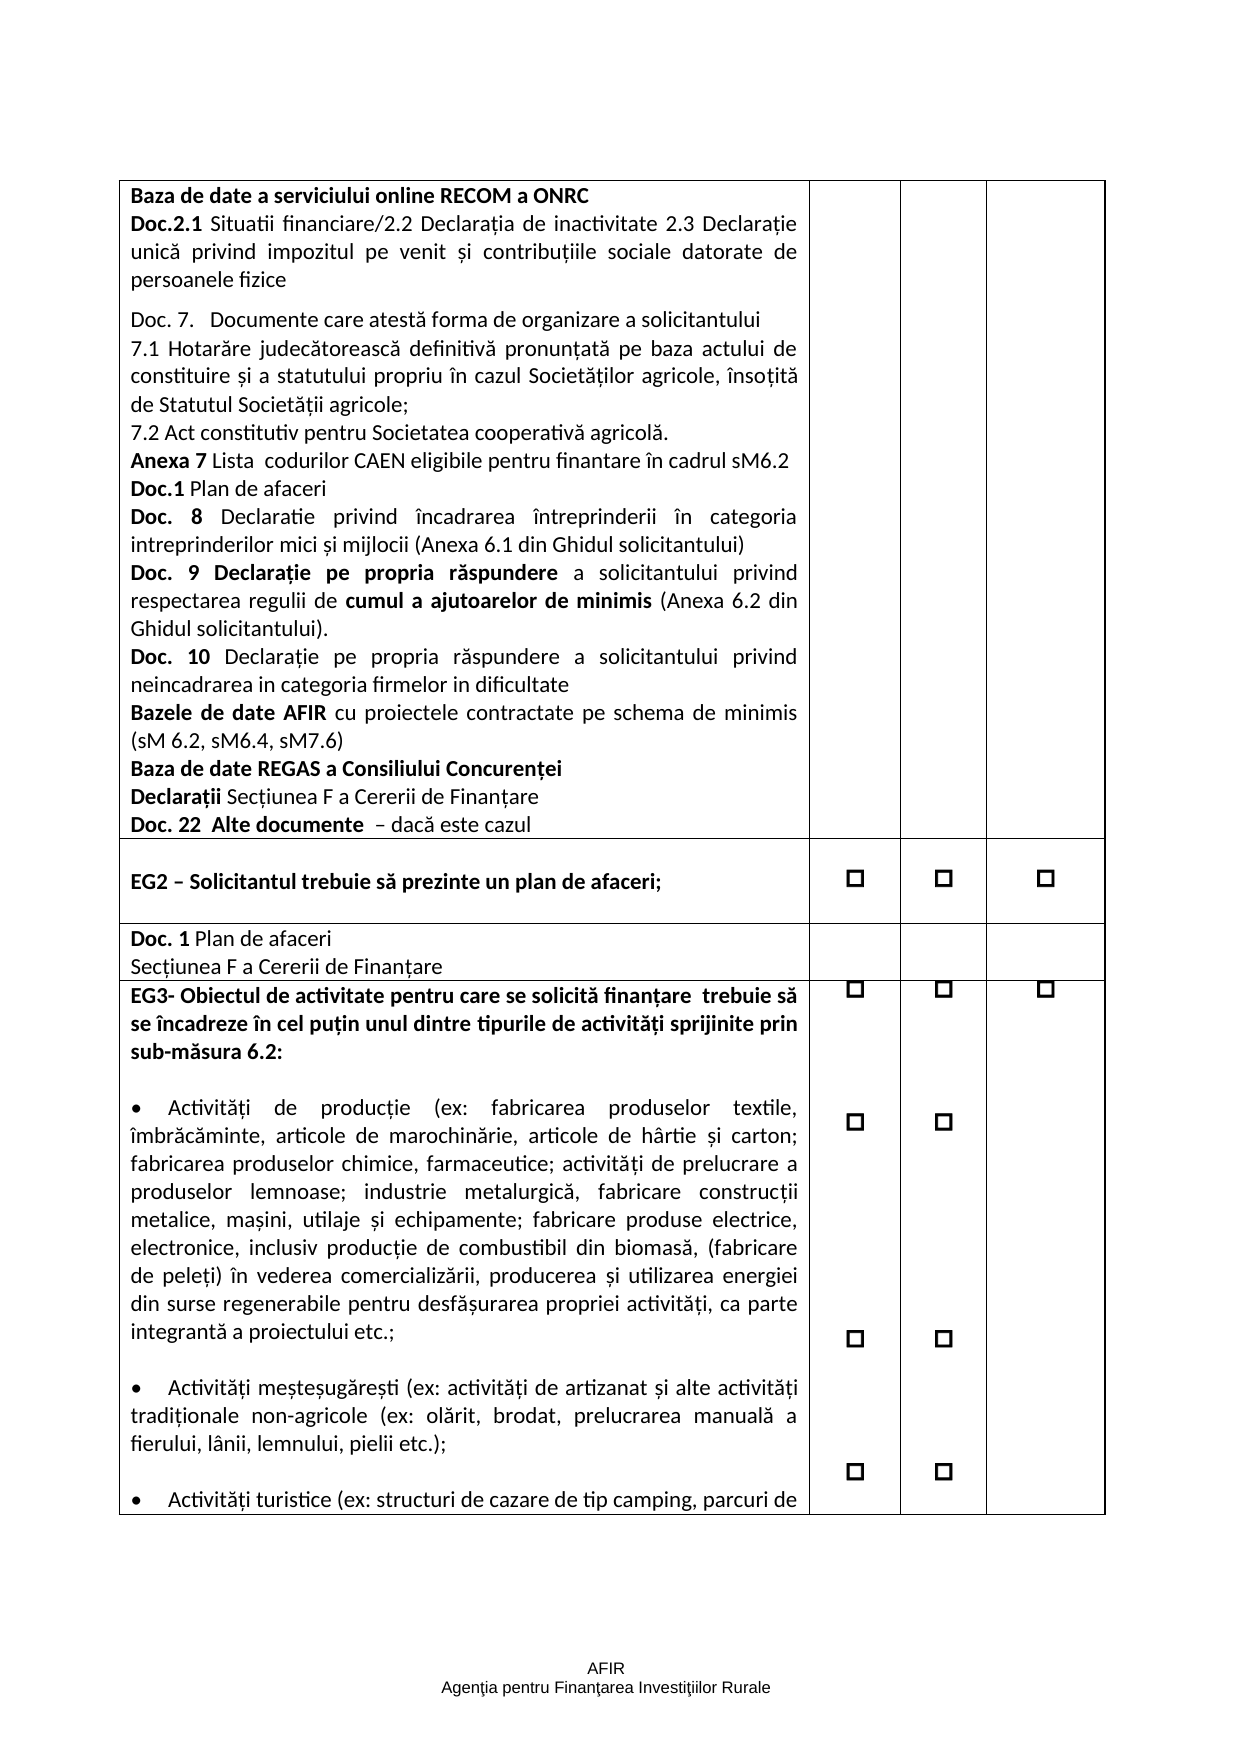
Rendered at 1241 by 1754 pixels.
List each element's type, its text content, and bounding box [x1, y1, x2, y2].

table_cell EG2 – Solicitantul trebuie să prezinte un plan de afaceri; [120, 839, 809, 923]
table_cell [901, 981, 986, 1514]
table_cell [810, 839, 900, 923]
table_cell [987, 181, 1104, 838]
table_cell Baza de date a serviciului online RECOM a ONRC Doc.2.1 Situatii financiare/2.2 Declaraţia de inactivitate 2.3 Declaraţie unică privind impozitul pe venit și contribuțiile sociale datorate de persoanele fizice Doc. 7. Documente care atestă forma de organizare a solicitantului 7.1 Hotarăre judecătorească definitivă pronunţată pe baza actului de constituire și a statutului propriu în cazul Societăţilor agricole, însoțită de Statutul Societății agricole; 7.2 Act constitutiv pentru Societatea cooperativă agricolă. Anexa 7 Lista codurilor CAEN eligibile pentru finantare în cadrul sM6.2 Doc.1 Plan de afaceri Doc. 8 Declaratie privind încadrarea întreprinderii în categoria intreprinderilor mici și mijlocii (Anexa 6.1 din Ghidul solicitantului) Doc. 9 Declaraţie pe propria răspundere a solicitantului privind respectarea regulii de cumul a ajutoarelor de minimis (Anexa 6.2 din Ghidul solicitantului). Doc. 10 Declarație pe propria răspundere a solicitantului privind neincadrarea in categoria firmelor in dificultate Bazele de date AFIR cu proiectele contractate pe schema de minimis (sM 6.2, sM6.4, sM7.6) Baza de date REGAS a Consiliului Concurenţei Declarații Secțiunea F a Cererii de Finanțare Doc. 22 Alte documente – dacă este cazul [120, 181, 809, 838]
table_cell [901, 924, 986, 980]
table_cell [901, 181, 986, 838]
table_cell [810, 181, 900, 838]
table_cell [810, 981, 900, 1514]
table_cell [810, 924, 900, 980]
table_cell [901, 839, 986, 923]
table_cell [987, 924, 1104, 980]
table_cell [987, 981, 1104, 1514]
table_cell Doc. 1 Plan de afaceri Secțiunea F a Cererii de Finanțare [120, 924, 809, 980]
table_cell [987, 839, 1104, 923]
